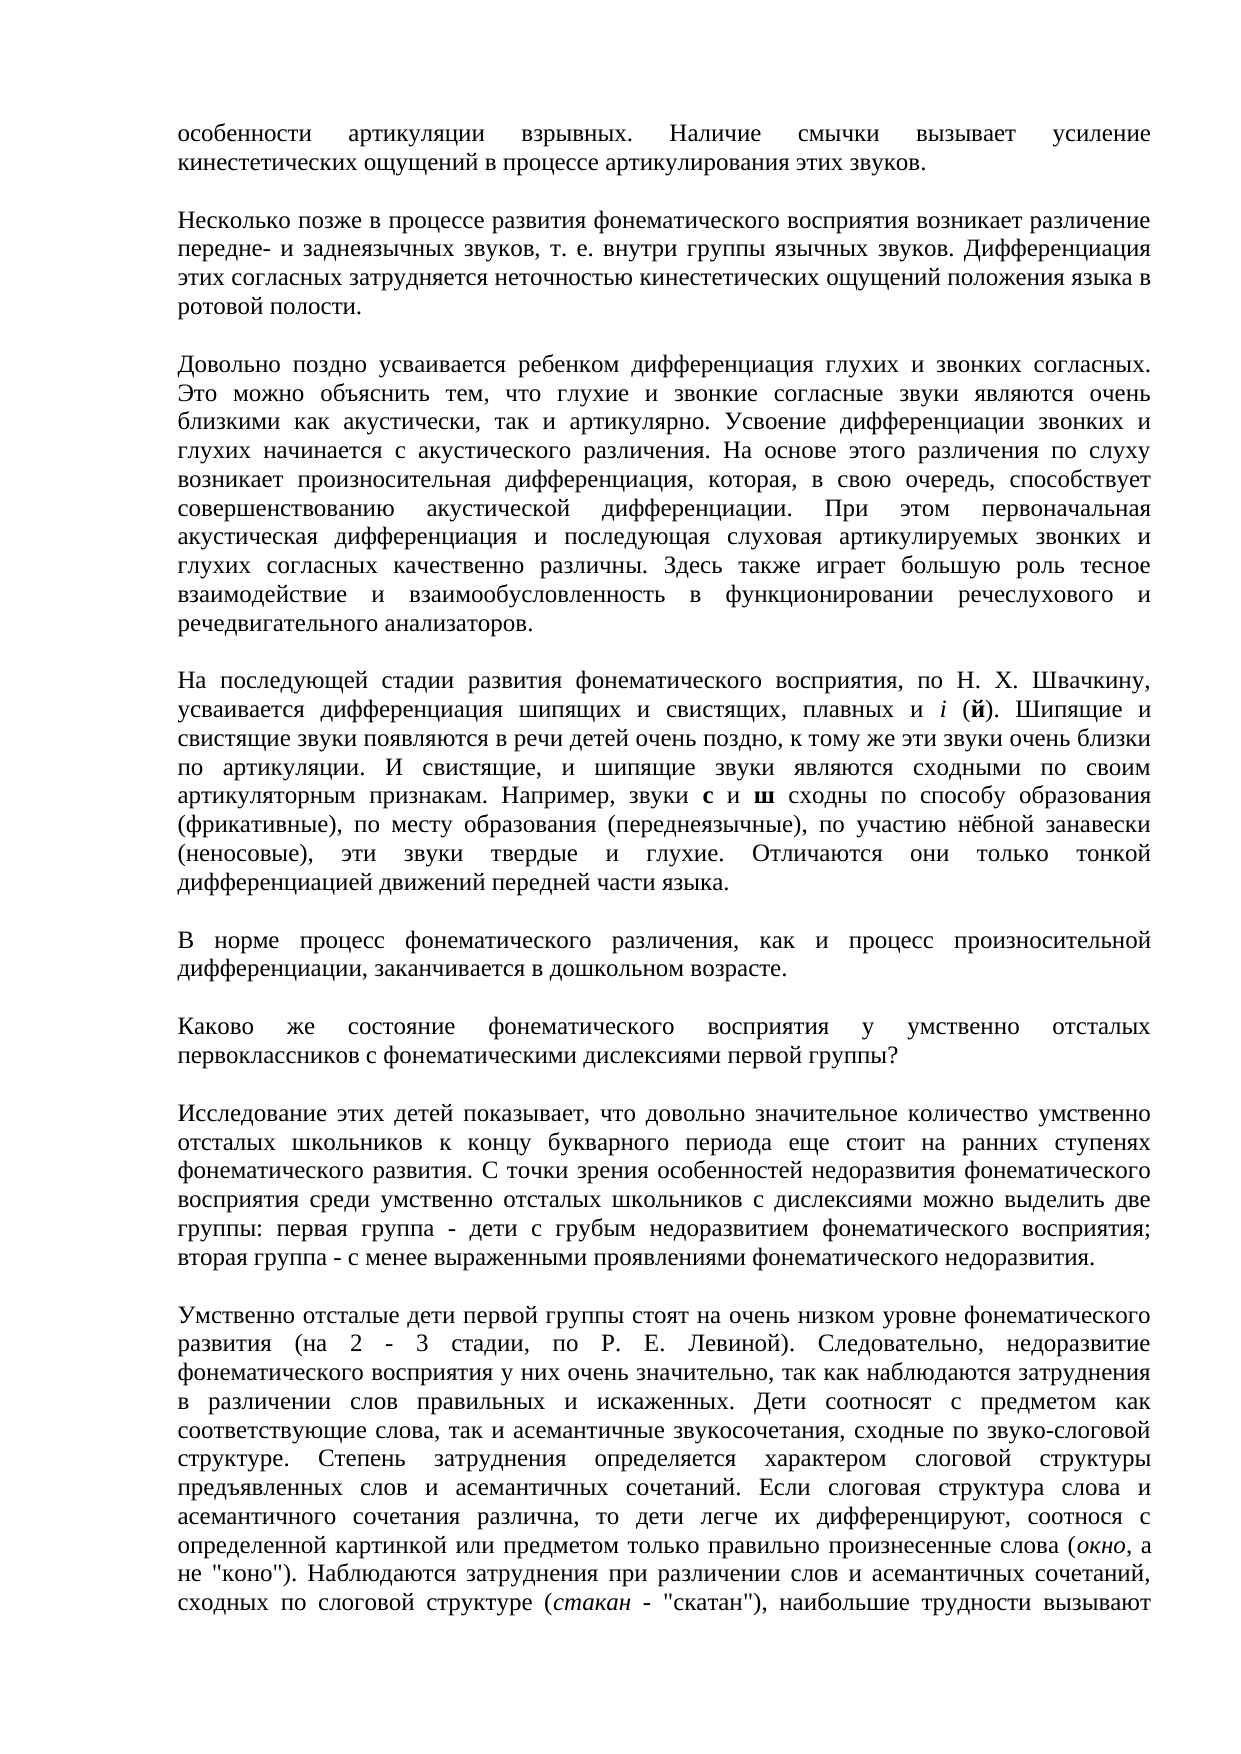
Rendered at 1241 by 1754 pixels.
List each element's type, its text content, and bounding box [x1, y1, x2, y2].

text В норме процесс фонематического различения, как и процесс произносительной дифференциации, заканчивается в дошкольном возрасте. [177, 925, 1152, 982]
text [177, 118, 1152, 176]
text Каково же состояние фонематического восприятия у умственно отсталых первоклассников с фонематическими дислексиями первой группы? [177, 1011, 1152, 1069]
text Довольно поздно усваивается ребенком дифференциация глухих и звонких согласных. Это можно объяснить тем, что глухие и звонкие согласные звуки являются очень близкими как акустически, так и артикулярно. Усвоение дифференциации звонких и глухих начинается с акустического различения. На основе этого различения по слуху возникает произносительная дифференциация, которая, в свою очередь, способствует совершенствованию акустической дифференциации. При этом первоначальная акустическая дифференциация и последующая слуховая артикулируемых звонких и глухих согласных качественно различны. Здесь также играет большую роль тесное взаимодействие и взаимообусловленность в функционировании речеслухового и речедвигательного анализаторов. [177, 349, 1152, 636]
text На последующей стадии развития фонематического восприятия, по Н. X. Швачкину, усваивается дифференциация шипящих и свистящих, плавных и i (й). Шипящие и свистящие звуки появляются в речи детей очень поздно, к тому же эти звуки очень близки по артикуляции. И свистящие, и шипящие звуки являются сходными по своим артикуляторным признакам. Например, звуки с и ш сходны по способу образования (фрикативные), по месту образования (переднеязычные), по участию нёбной занавески (неносовые), эти звуки твердые и глухие. Отличаются они только тонкой дифференциацией движений передней части языка. [177, 666, 1152, 896]
text Несколько позже в процессе развития фонематического восприятия возникает различение передне- и заднеязычных звуков, т. е. внутри группы язычных звуков. Дифференциация этих согласных затрудняется неточностью кинестетических ощущений положения языка в ротовой полости. [177, 205, 1152, 320]
text Исследование этих детей показывает, что довольно значительное количество умственно отсталых школьников к концу букварного периода еще стоит на ранних ступенях фонематического развития. С точки зрения особенностей недоразвития фонематического восприятия среди умственно отсталых школьников с дислексиями можно выделить две группы: первая группа - дети с грубым недоразвитием фонематического восприятия; вторая группа - с менее выраженными проявлениями фонематического недоразвития. [177, 1098, 1152, 1271]
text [177, 1300, 1152, 1616]
